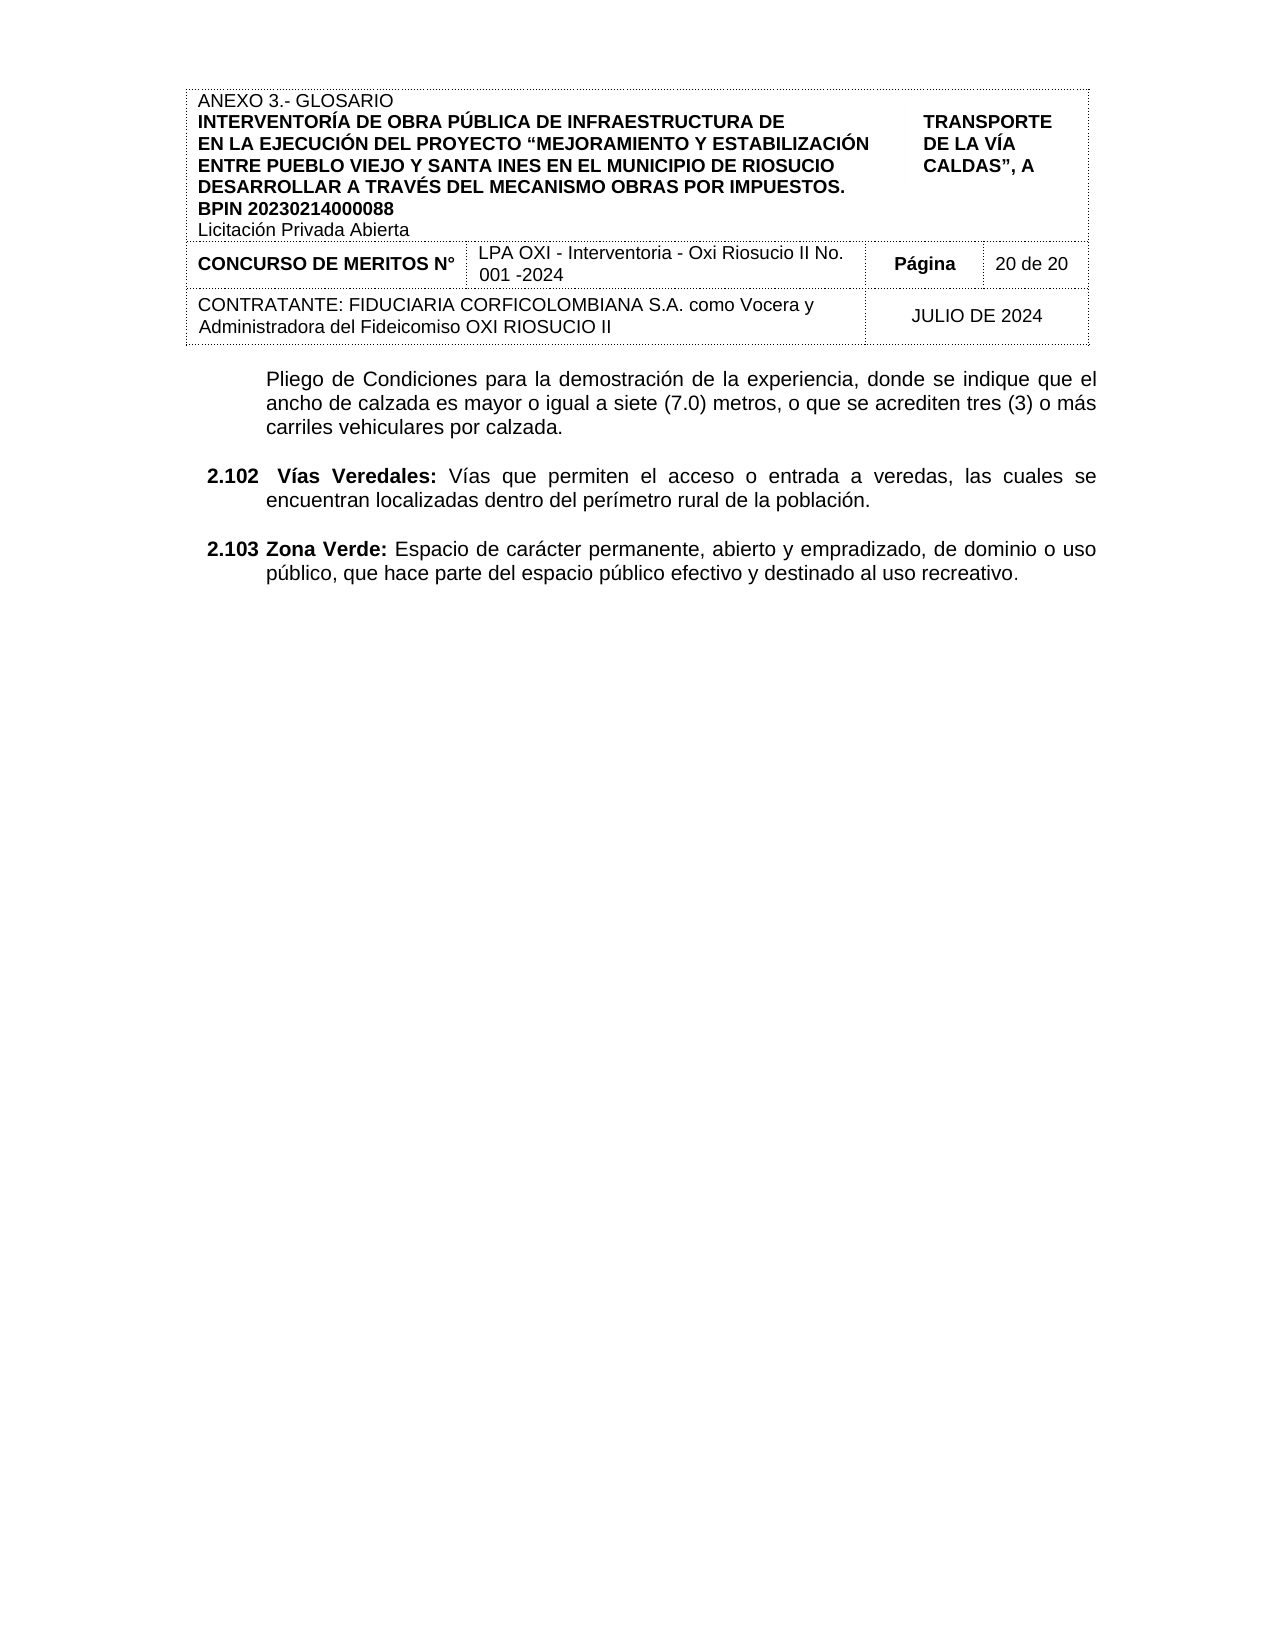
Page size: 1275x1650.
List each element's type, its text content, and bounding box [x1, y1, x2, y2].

list Vías Veredales: Vías que permiten el acceso o entrada a veredas, las cuales se encuentran localizadas dentro del perímetro rural de la población. [207, 464, 1098, 512]
list Zona Verde: Espacio de carácter permanente, abierto y empradizado, de dominio o uso público, que hace parte del espacio público efectivo y destinado al uso recreativo. [207, 537, 1098, 584]
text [266, 367, 1098, 439]
